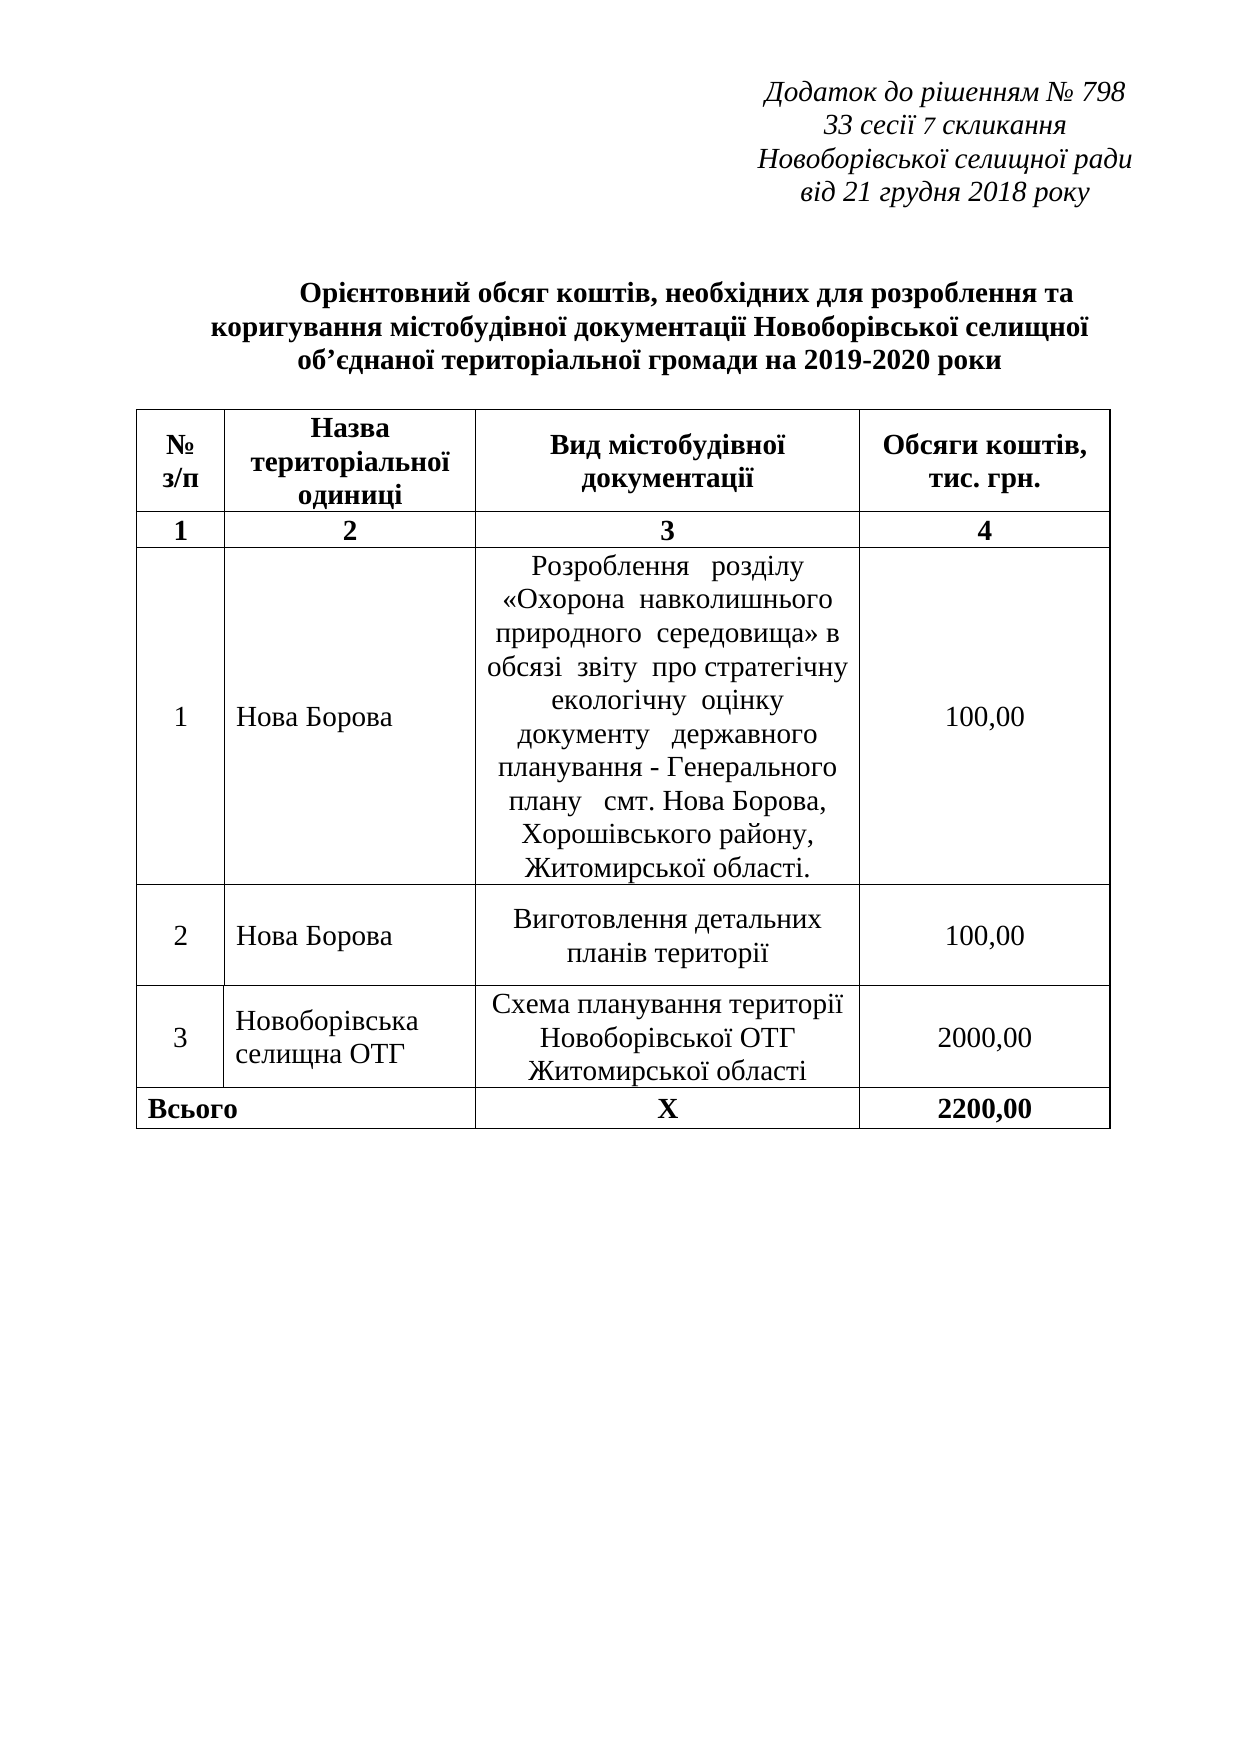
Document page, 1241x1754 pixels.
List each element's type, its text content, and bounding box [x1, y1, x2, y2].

table_header Назва територіальної одиниці [225, 410, 475, 511]
table_header № з/п [137, 410, 224, 511]
table_cell 1 [137, 512, 224, 547]
table_cell 2 [137, 885, 224, 985]
table_cell Всього [137, 1088, 475, 1128]
table_header Вид містобудівної документації [476, 410, 859, 511]
table_cell 100,00 [860, 885, 1109, 985]
table_header Обсяги коштів, тис. грн. [860, 410, 1109, 511]
table_cell Нова Борова [225, 548, 475, 883]
table_cell 2000,00 [860, 986, 1109, 1087]
table_cell Розроблення розділу «Охорона навколишнього природного середовища» в обсязі звіту про стратегічну екологічну оцінку документу державного планування - Генерального плану смт. Нова Борова, Хорошівського району, Житомирської області. [476, 548, 859, 883]
table_cell 1 [137, 548, 224, 883]
table_cell Нова Борова [225, 885, 475, 985]
text 33 сесії 7 скликання Новоборівської селищної ради [738, 107, 1152, 174]
table_cell 2 [225, 512, 475, 547]
table_cell Х [476, 1088, 859, 1128]
table_cell 3 [137, 986, 223, 1087]
text від 21 грудня 2018 року [738, 174, 1152, 208]
table_cell 100,00 [860, 548, 1109, 883]
table_cell Новоборівська селищна ОТГ [224, 986, 475, 1087]
table_cell 4 [860, 512, 1109, 547]
table_cell 2200,00 [860, 1088, 1109, 1128]
table_cell 3 [476, 512, 859, 547]
table_cell Виготовлення детальних планів території [476, 885, 859, 985]
text Додаток до рішенням № 798 [738, 74, 1152, 107]
text Орієнтовний обсяг коштів, необхідних для розроблення та коригування містобудівної документації Новоборівської селищної об’єднаної територіальної громади на 2019-2020 роки [148, 275, 1152, 376]
table_cell Схема планування території Новоборівської ОТГ Житомирської області [476, 986, 859, 1087]
